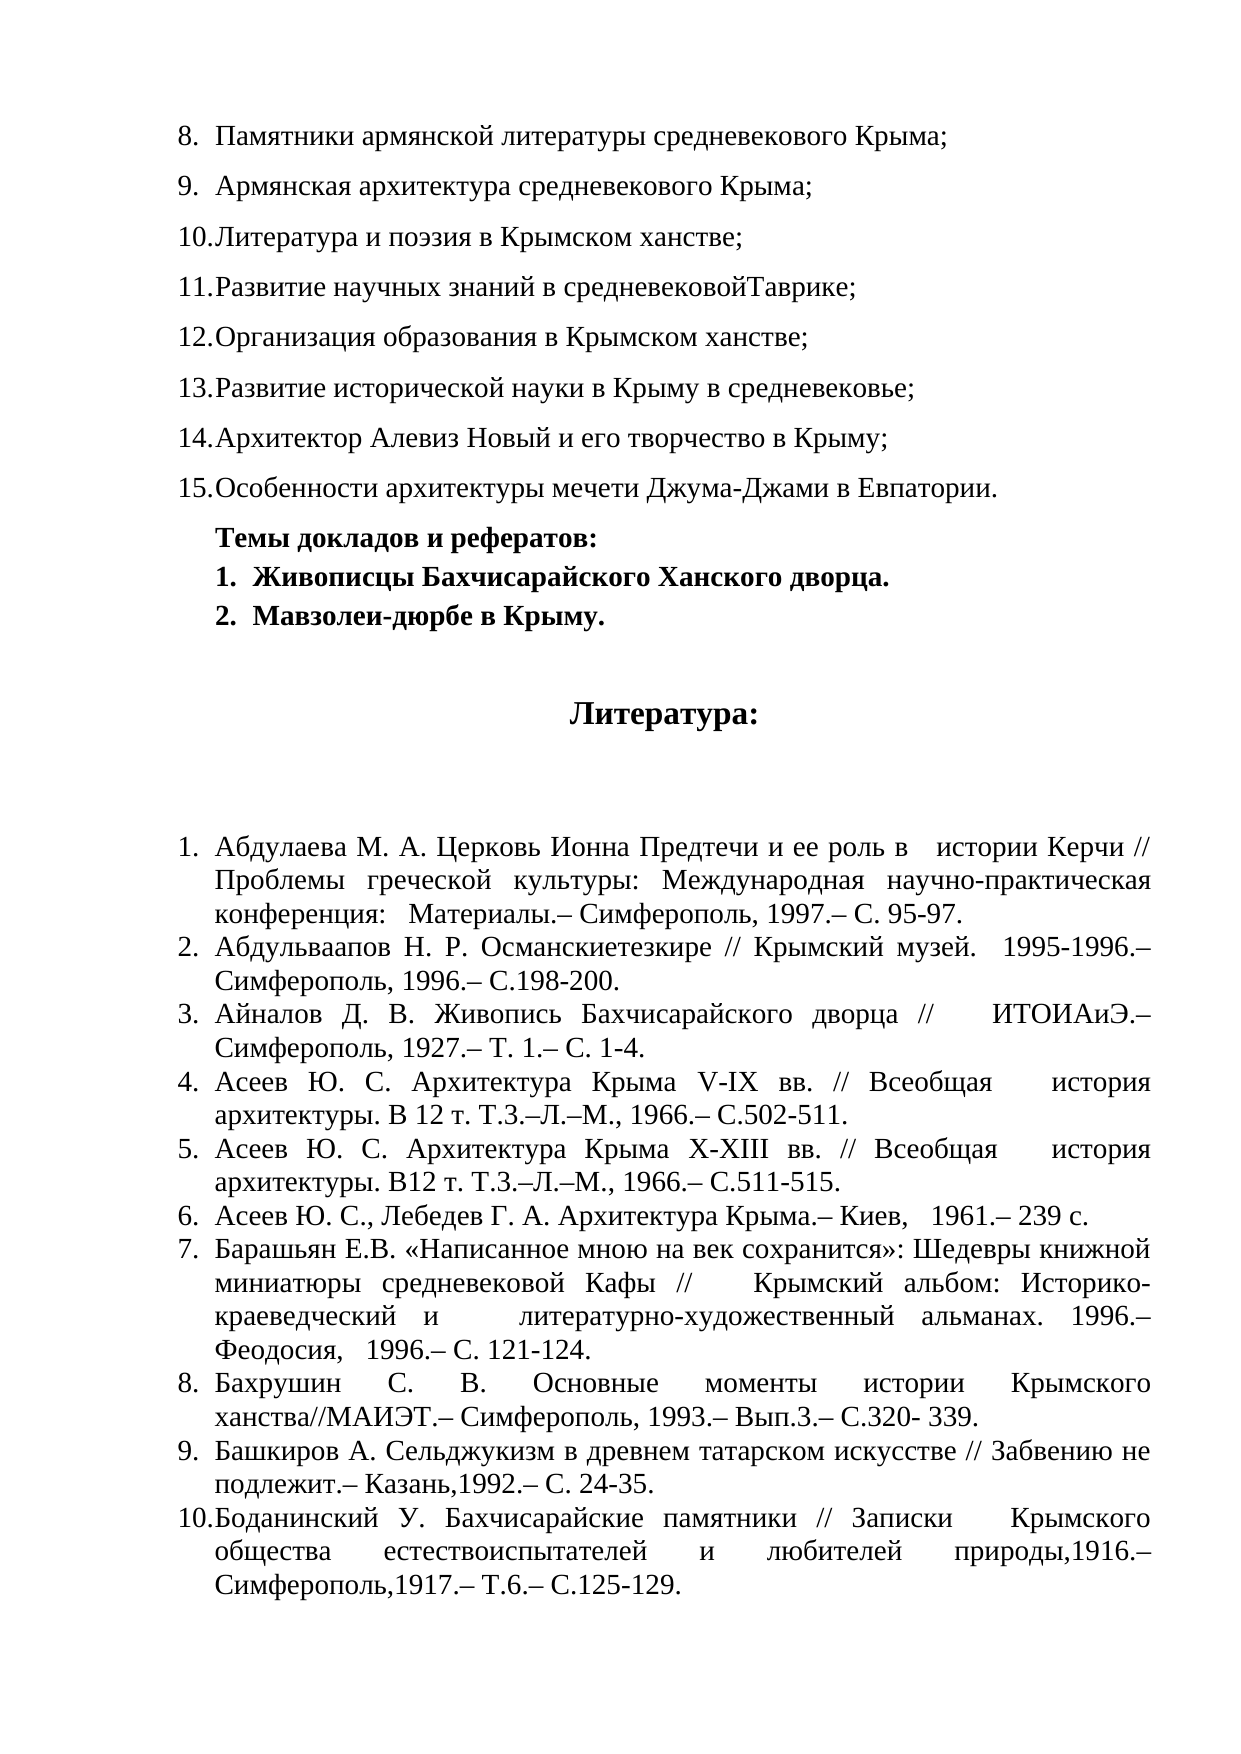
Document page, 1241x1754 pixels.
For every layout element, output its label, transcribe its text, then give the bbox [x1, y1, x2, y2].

list Живописцы Бахчисарайского Ханского дворца. [215, 559, 1152, 593]
list Асеев Ю. С., Лебедев Г. А. Архитектура Крыма.– Киев, 1961.– 239 с. [177, 1198, 1152, 1231]
list Архитектор Алевиз Новый и его творчество в Крыму; [177, 420, 1152, 453]
list Боданинский У. Бахчисарайские памятники // Записки Крымского общества естествоиспытателей и любителей природы,1916.– Симферополь,1917.– Т.6.– С.125-129. [177, 1500, 1152, 1600]
list Темы докладов и рефератов: [215, 521, 1152, 554]
list Развитие научных знаний в средневековойТаврике; [177, 269, 1152, 303]
list Абдулаева М. А. Церковь Ионна Предтечи и ее роль в истории Керчи // Проблемы греческой культуры: Международная научно-практическая конференция: Материалы.– Симферополь, 1997.– С. 95-97. [177, 829, 1152, 929]
list Абдульваапов Н. Р. Османскиетезкире // Крымский музей. 1995-1996.– Симферополь, 1996.– С.198-200. [177, 929, 1152, 997]
list Особенности архитектуры мечети Джума-Джами в Евпатории. [177, 470, 1152, 504]
list Развитие исторической науки в Крыму в средневековье; [177, 370, 1152, 403]
list Барашьян Е.В. «Написанное мною на век сохранится»: Шедевры книжной миниатюры средневековой Кафы // Крымский альбом: Историко-краеведческий и литературно-художественный альманах. 1996.– Феодосия, 1996.– С. 121-124. [177, 1231, 1152, 1366]
list Литература и поэзия в Крымском ханстве; [177, 219, 1152, 252]
list Асеев Ю. С. Архитектура Крыма V-IX вв. // Всеобщая история архитектуры. В 12 т. Т.3.–Л.–М., 1966.– С.502-511. [177, 1064, 1152, 1131]
list Армянская архитектура средневекового Крыма; [177, 168, 1152, 202]
list Памятники армянской литературы средневекового Крыма; [177, 118, 1152, 152]
list Организация образования в Крымском ханстве; [177, 319, 1152, 353]
list Бахрушин С. В. Основные моменты истории Крымского ханства//МАИЭТ.– Симферополь, 1993.– Вып.3.– С.320- 339. [177, 1366, 1152, 1433]
list Мавзолеи-дюрбе в Крыму. [215, 598, 1152, 631]
list Асеев Ю. С. Архитектура Крыма X-XIII вв. // Всеобщая история архитектуры. В12 т. Т.3.–Л.–М., 1966.– С.511-515. [177, 1131, 1152, 1198]
text Литература: [177, 693, 1152, 731]
list Айналов Д. В. Живопись Бахчисарайского дворца // ИТОИАиЭ.– Симферополь, 1927.– Т. 1.– С. 1-4. [177, 997, 1152, 1064]
list Башкиров А. Сельджукизм в древнем татарском искусстве // Забвению не подлежит.– Казань,1992.– С. 24-35. [177, 1433, 1152, 1500]
